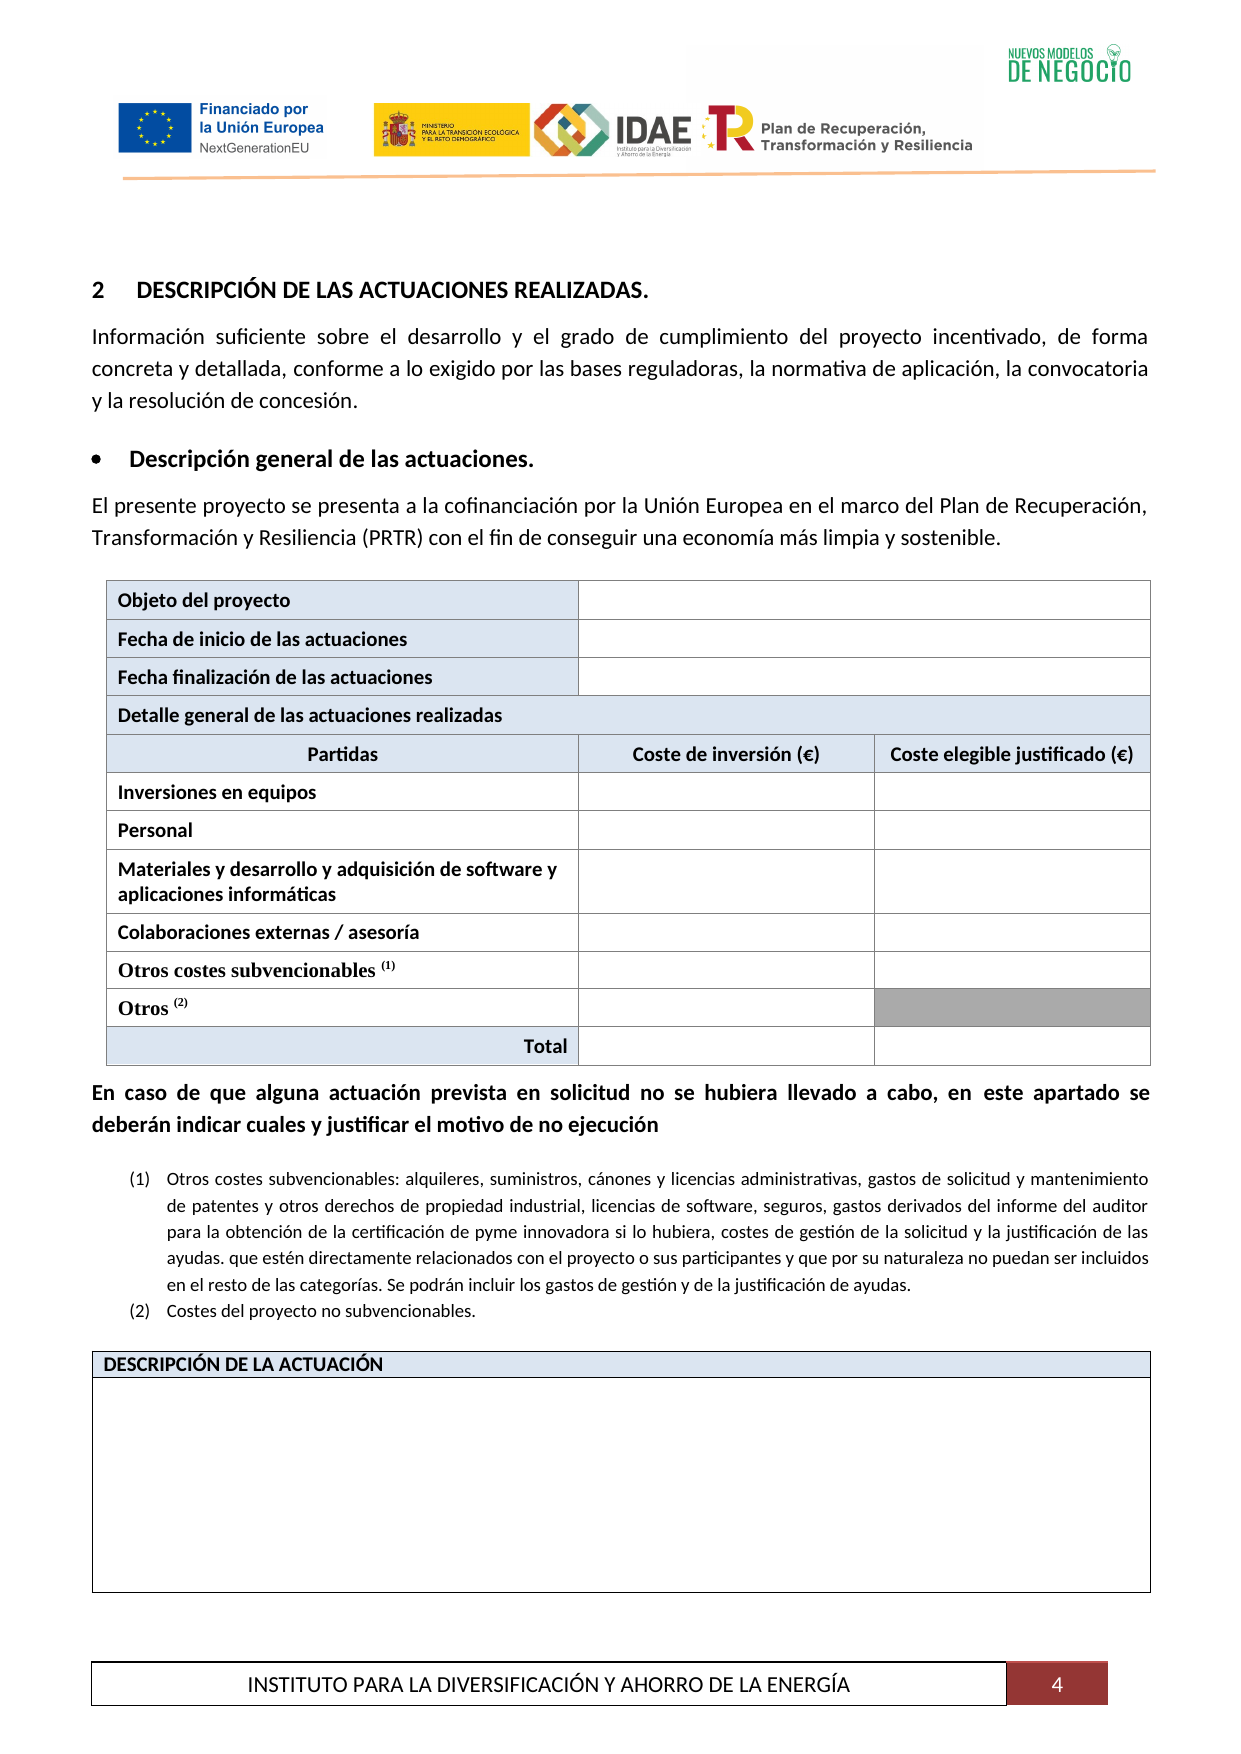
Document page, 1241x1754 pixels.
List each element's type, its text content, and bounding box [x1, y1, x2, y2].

table_cell Partidas [107, 735, 578, 772]
table_cell Total [107, 1027, 578, 1064]
table_cell Coste de inversión (€) [579, 735, 874, 772]
table_header [579, 581, 1150, 619]
table_cell [579, 850, 874, 912]
table_cell Fecha de inicio de las actuaciones [107, 620, 578, 657]
text El presente proyecto se presenta a la cofinanciación por la Unión Europea en el marco del Plan de Recuperación, Transformación y Resiliencia (PRTR) con el fin de conseguir una economía más limpia y sostenible. [92, 491, 1150, 551]
text En caso de que alguna actuación prevista en solicitud no se hubiera llevado a cabo, en este apartado se deberán indicar cuales y justificar el motivo de no ejecución [92, 1078, 1150, 1138]
table_cell Inversiones en equipos [107, 773, 578, 810]
table_cell [579, 658, 1150, 695]
table_cell Otros (2) [107, 989, 578, 1026]
list Otros costes subvencionables: alquileres, suministros, cánones y licencias administrativas, gastos de solicitud y mantenimiento de patentes y otros derechos de propiedad industrial, licencias de software, seguros, gastos derivados del informe del auditor para la obtención de la certificación de pyme innovadora si lo hubiera, costes de gestión de la solicitud y la justificación de las ayudas. que estén directamente relacionados con el proyecto o sus participantes y que por su naturaleza no puedan ser incluidos en el resto de las categorías. Se podrán incluir los gastos de gestión y de la justificación de ayudas. [129, 1167, 1150, 1296]
table_cell [875, 850, 1150, 912]
table_cell [875, 989, 1150, 1026]
text Información suficiente sobre el desarrollo y el grado de cumplimiento del proyecto incentivado, de forma concreta y detallada, conforme a lo exigido por las bases reguladoras, la normativa de aplicación, la convocatoria y la resolución de concesión. [92, 322, 1150, 414]
picture [113, 95, 327, 159]
table_cell Otros costes subvencionables (1) [107, 952, 578, 988]
picture [371, 45, 985, 172]
table_cell [875, 773, 1150, 810]
list DESCRIPCIÓN DE LAS ACTUACIONES REALIZADAS. [92, 274, 1150, 305]
table_cell [875, 914, 1150, 951]
list Costes del proyecto no subvencionables. [129, 1299, 1150, 1322]
table_header Objeto del proyecto [107, 581, 578, 619]
table_cell [875, 952, 1150, 988]
table_cell [579, 620, 1150, 657]
table_header DESCRIPCIÓN DE LA ACTUACIÓN [93, 1352, 1150, 1377]
table_cell [579, 952, 874, 988]
table_cell [579, 811, 874, 849]
table_cell Fecha finalización de las actuaciones [107, 658, 578, 695]
table_cell [875, 1027, 1150, 1064]
table_cell [93, 1378, 1150, 1592]
table_cell Materiales y desarrollo y adquisición de software y aplicaciones informáticas [107, 850, 578, 912]
picture [1008, 44, 1131, 82]
table_cell Coste elegible justificado (€) [875, 735, 1150, 772]
table_cell Detalle general de las actuaciones realizadas [107, 696, 1150, 734]
table_cell [579, 1027, 874, 1064]
table_cell Colaboraciones externas / asesoría [107, 914, 578, 951]
list Descripción general de las actuaciones. [92, 443, 1150, 474]
table_cell [579, 914, 874, 951]
table_cell [875, 811, 1150, 849]
table_cell [579, 989, 874, 1026]
table_cell Personal [107, 811, 578, 849]
table_cell [579, 773, 874, 810]
